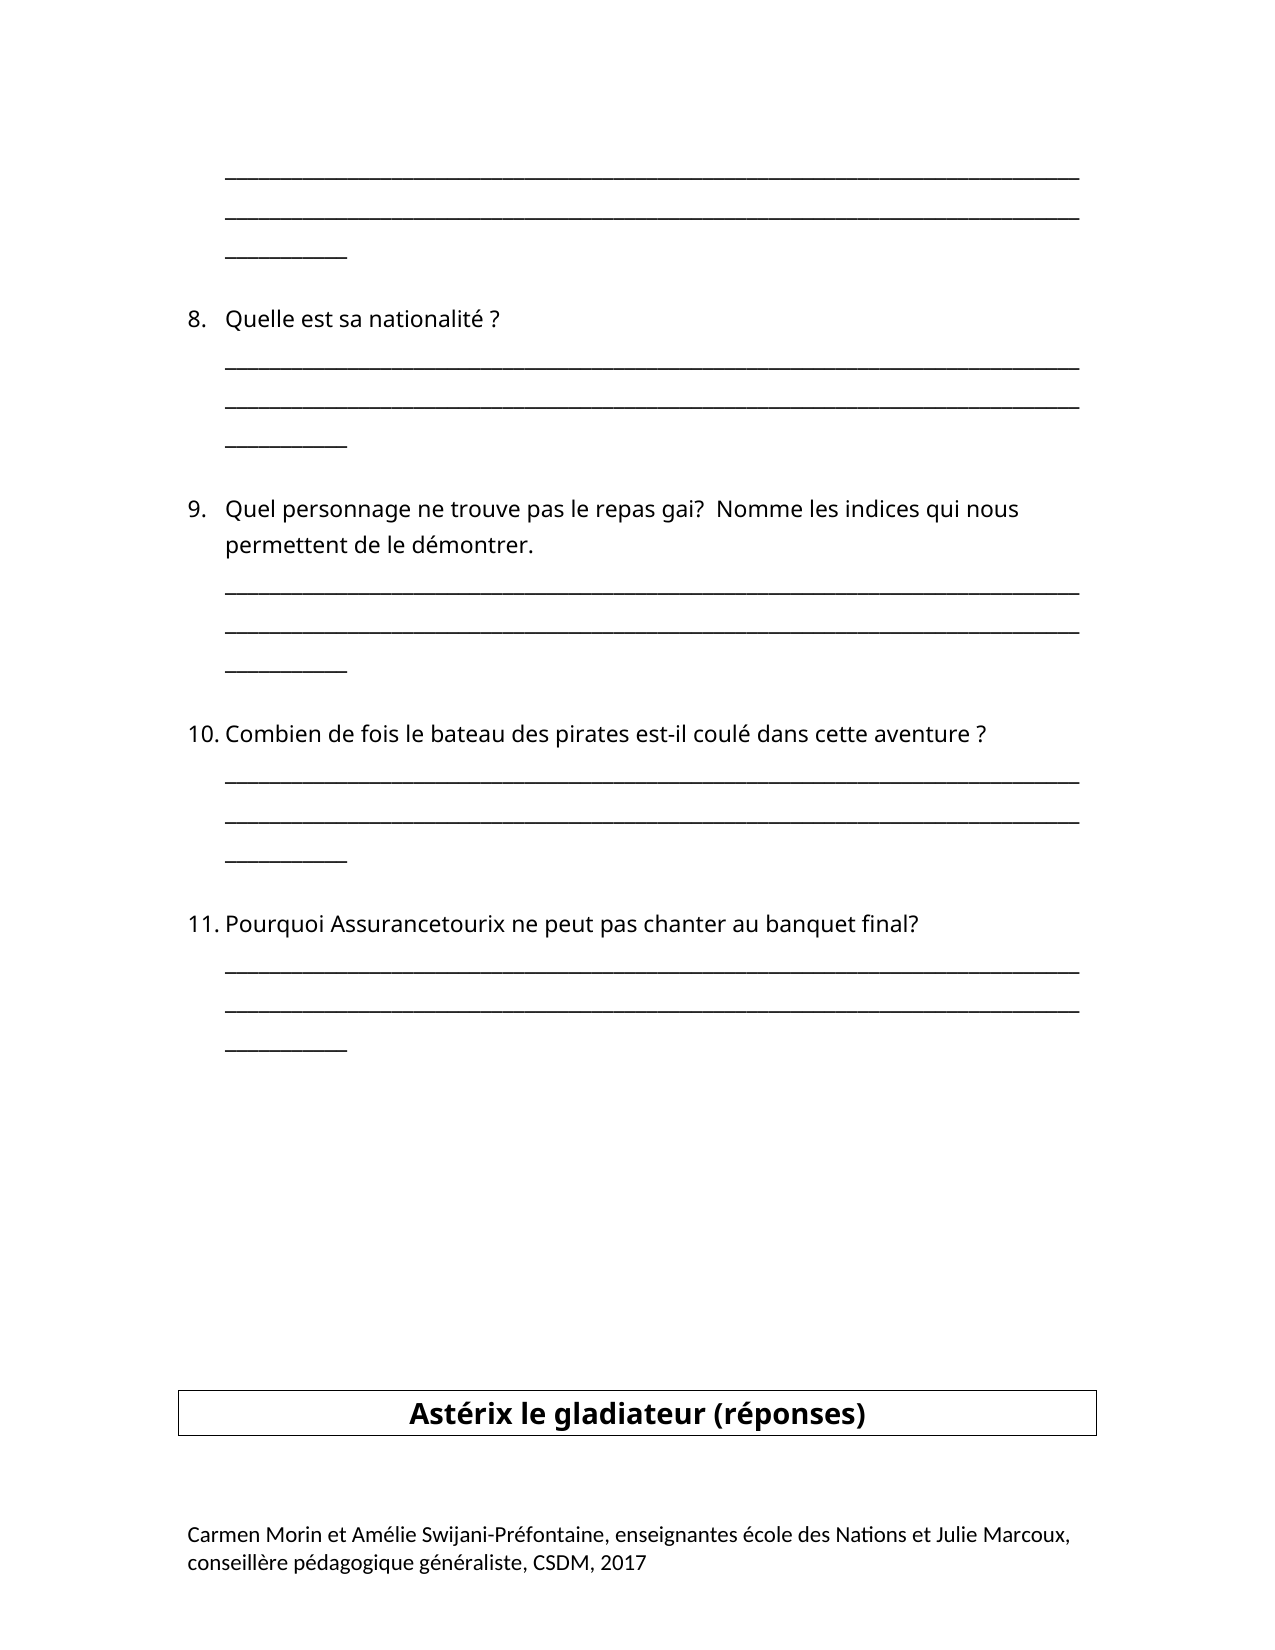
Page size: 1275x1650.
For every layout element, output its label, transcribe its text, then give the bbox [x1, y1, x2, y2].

list Quelle est sa nationalité ? [187, 303, 1087, 335]
text Astérix le gladiateur (réponses) [179, 1391, 1096, 1435]
list Quel personnage ne trouve pas le repas gai? Nomme les indices qui nous permettent de le démontrer. [187, 493, 1087, 560]
list Pourquoi Assurancetourix ne peut pas chanter au banquet final? [187, 907, 1087, 939]
list Combien de fois le bateau des pirates est-il coulé dans cette aventure ? [187, 718, 1087, 749]
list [225, 150, 1087, 262]
